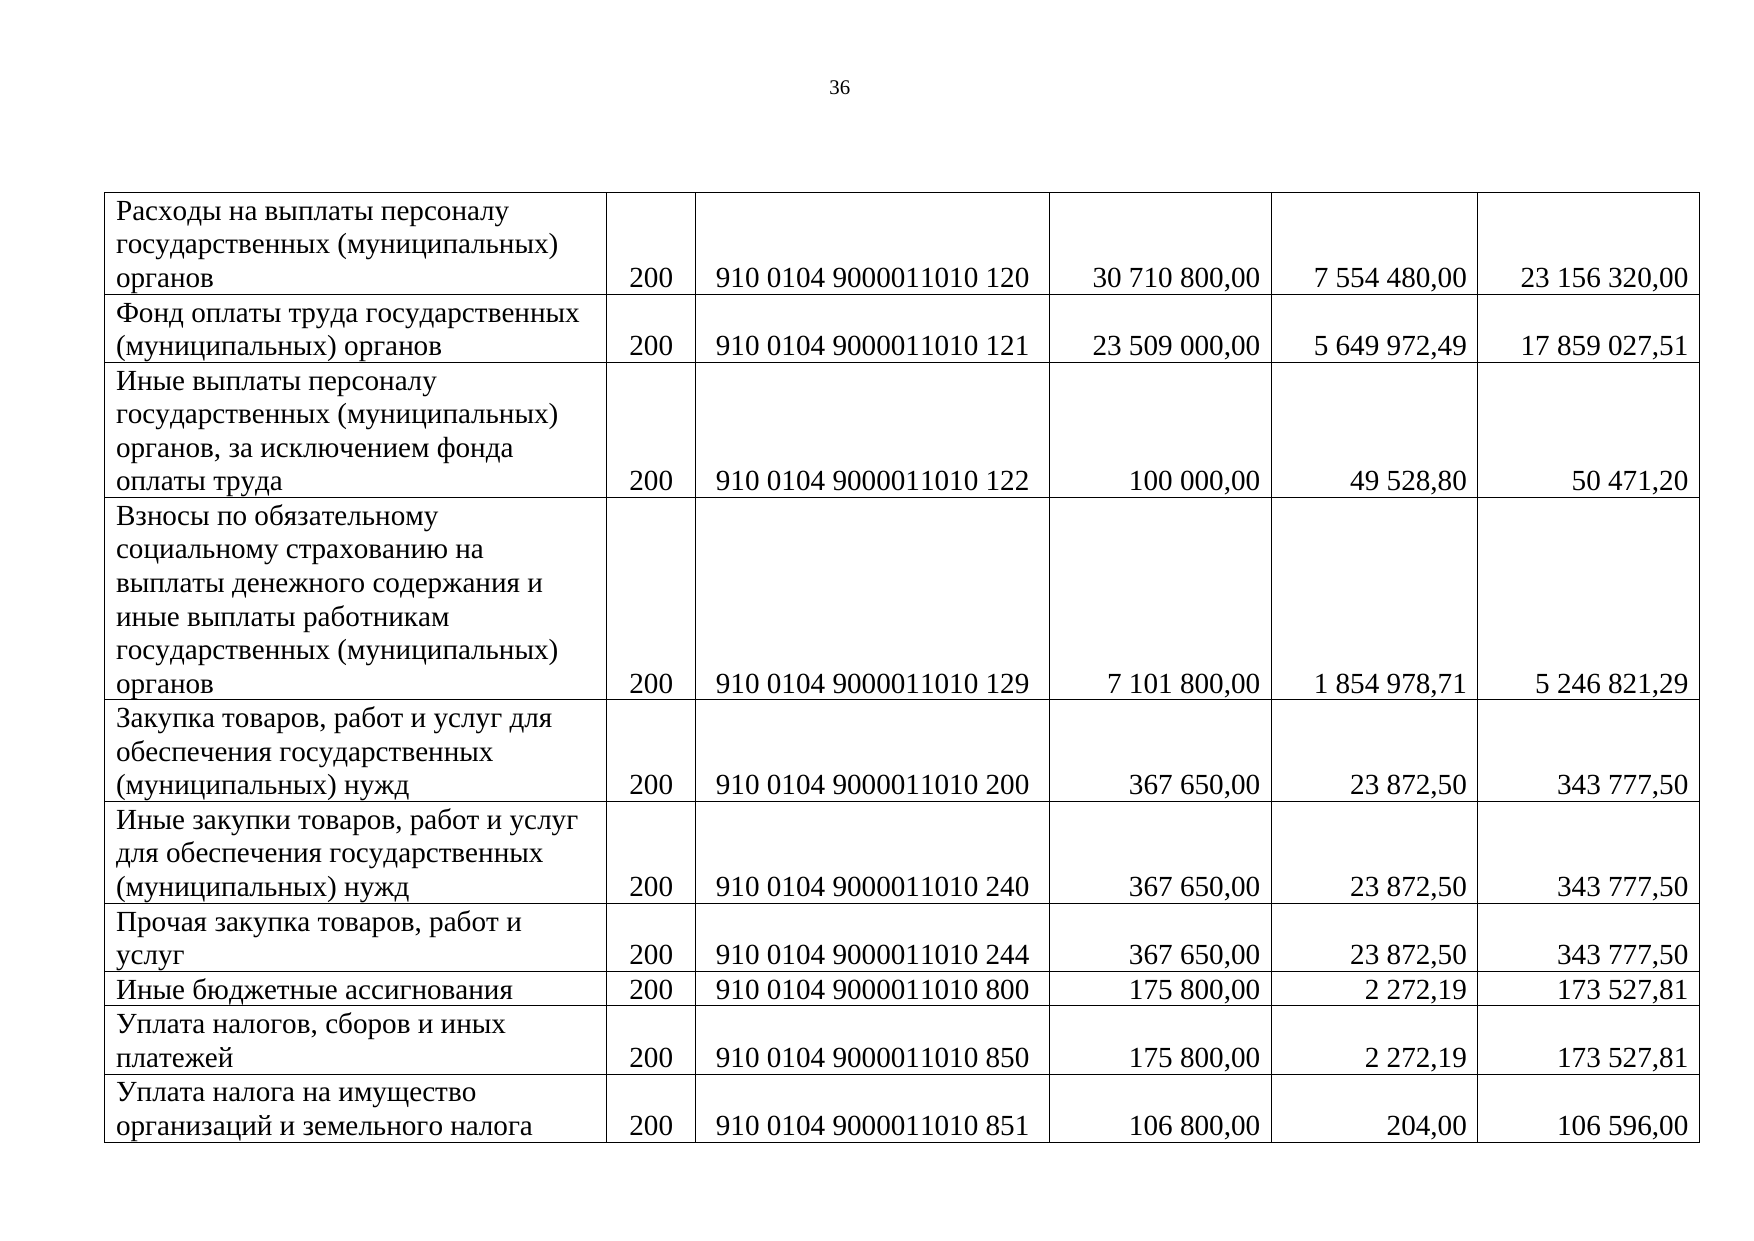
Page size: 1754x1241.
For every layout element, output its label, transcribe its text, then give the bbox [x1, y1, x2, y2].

table_cell 50 471,20 [1478, 363, 1699, 497]
table_cell Иные закупки товаров, работ и услуг для обеспечения государственных (муниципальных) нужд [105, 802, 606, 903]
table_cell Иные выплаты персоналу государственных (муниципальных) органов, за исключением фонда оплаты труда [105, 363, 606, 497]
table_cell 100 000,00 [1050, 363, 1271, 497]
table_cell 200 [607, 972, 695, 1005]
table_cell 175 800,00 [1050, 1006, 1271, 1073]
table_cell 200 [607, 295, 695, 362]
table_cell 2 272,19 [1272, 1006, 1477, 1073]
table_cell Уплата налогов, сборов и иных платежей [105, 1006, 606, 1073]
table_cell 910 0104 9000011010 200 [696, 700, 1049, 801]
table_cell Прочая закупка товаров, работ и услуг [105, 904, 606, 971]
table_cell Фонд оплаты труда государственных (муниципальных) органов [105, 295, 606, 362]
table_cell 173 527,81 [1478, 972, 1699, 1005]
table_cell 106 596,00 [1478, 1075, 1699, 1142]
table_cell 175 800,00 [1050, 972, 1271, 1005]
table_cell 23 872,50 [1272, 700, 1477, 801]
table_cell 343 777,50 [1478, 700, 1699, 801]
table_cell 204,00 [1272, 1075, 1477, 1142]
table_cell 343 777,50 [1478, 802, 1699, 903]
table_cell 367 650,00 [1050, 904, 1271, 971]
table_cell 1 854 978,71 [1272, 498, 1477, 699]
table_cell 910 0104 9000011010 122 [696, 363, 1049, 497]
table_cell 910 0104 9000011010 851 [696, 1075, 1049, 1142]
table_cell 2 272,19 [1272, 972, 1477, 1005]
table_cell 910 0104 9000011010 244 [696, 904, 1049, 971]
table_cell 200 [607, 1006, 695, 1073]
table_cell 23 509 000,00 [1050, 295, 1271, 362]
table_cell Уплата налога на имущество организаций и земельного налога [105, 1075, 606, 1142]
table_cell 367 650,00 [1050, 802, 1271, 903]
table_cell 23 872,50 [1272, 904, 1477, 971]
table_cell 106 800,00 [1050, 1075, 1271, 1142]
table_cell 910 0104 9000011010 120 [696, 193, 1049, 294]
table_cell 910 0104 9000011010 121 [696, 295, 1049, 362]
table_cell 910 0104 9000011010 800 [696, 972, 1049, 1005]
table_cell 200 [607, 700, 695, 801]
table_cell 200 [607, 802, 695, 903]
table_cell 200 [607, 1075, 695, 1142]
table_cell 23 156 320,00 [1478, 193, 1699, 294]
table_cell 367 650,00 [1050, 700, 1271, 801]
table_cell 910 0104 9000011010 240 [696, 802, 1049, 903]
table_cell Закупка товаров, работ и услуг для обеспечения государственных (муниципальных) нужд [105, 700, 606, 801]
table_cell 17 859 027,51 [1478, 295, 1699, 362]
table_cell 910 0104 9000011010 129 [696, 498, 1049, 699]
table_cell 200 [607, 498, 695, 699]
table_cell 49 528,80 [1272, 363, 1477, 497]
table_cell Иные бюджетные ассигнования [105, 972, 606, 1005]
table_cell 5 246 821,29 [1478, 498, 1699, 699]
table_cell Расходы на выплаты персоналу государственных (муниципальных) органов [105, 193, 606, 294]
table_cell 7 554 480,00 [1272, 193, 1477, 294]
table_cell 5 649 972,49 [1272, 295, 1477, 362]
table_cell 200 [607, 904, 695, 971]
table_cell 173 527,81 [1478, 1006, 1699, 1073]
table_cell 200 [607, 363, 695, 497]
table_cell Взносы по обязательному социальному страхованию на выплаты денежного содержания и иные выплаты работникам государственных (муниципальных) органов [105, 498, 606, 699]
table_cell 23 872,50 [1272, 802, 1477, 903]
table_cell 200 [607, 193, 695, 294]
table_cell 910 0104 9000011010 850 [696, 1006, 1049, 1073]
table_cell 7 101 800,00 [1050, 498, 1271, 699]
table_cell 30 710 800,00 [1050, 193, 1271, 294]
table_cell 343 777,50 [1478, 904, 1699, 971]
